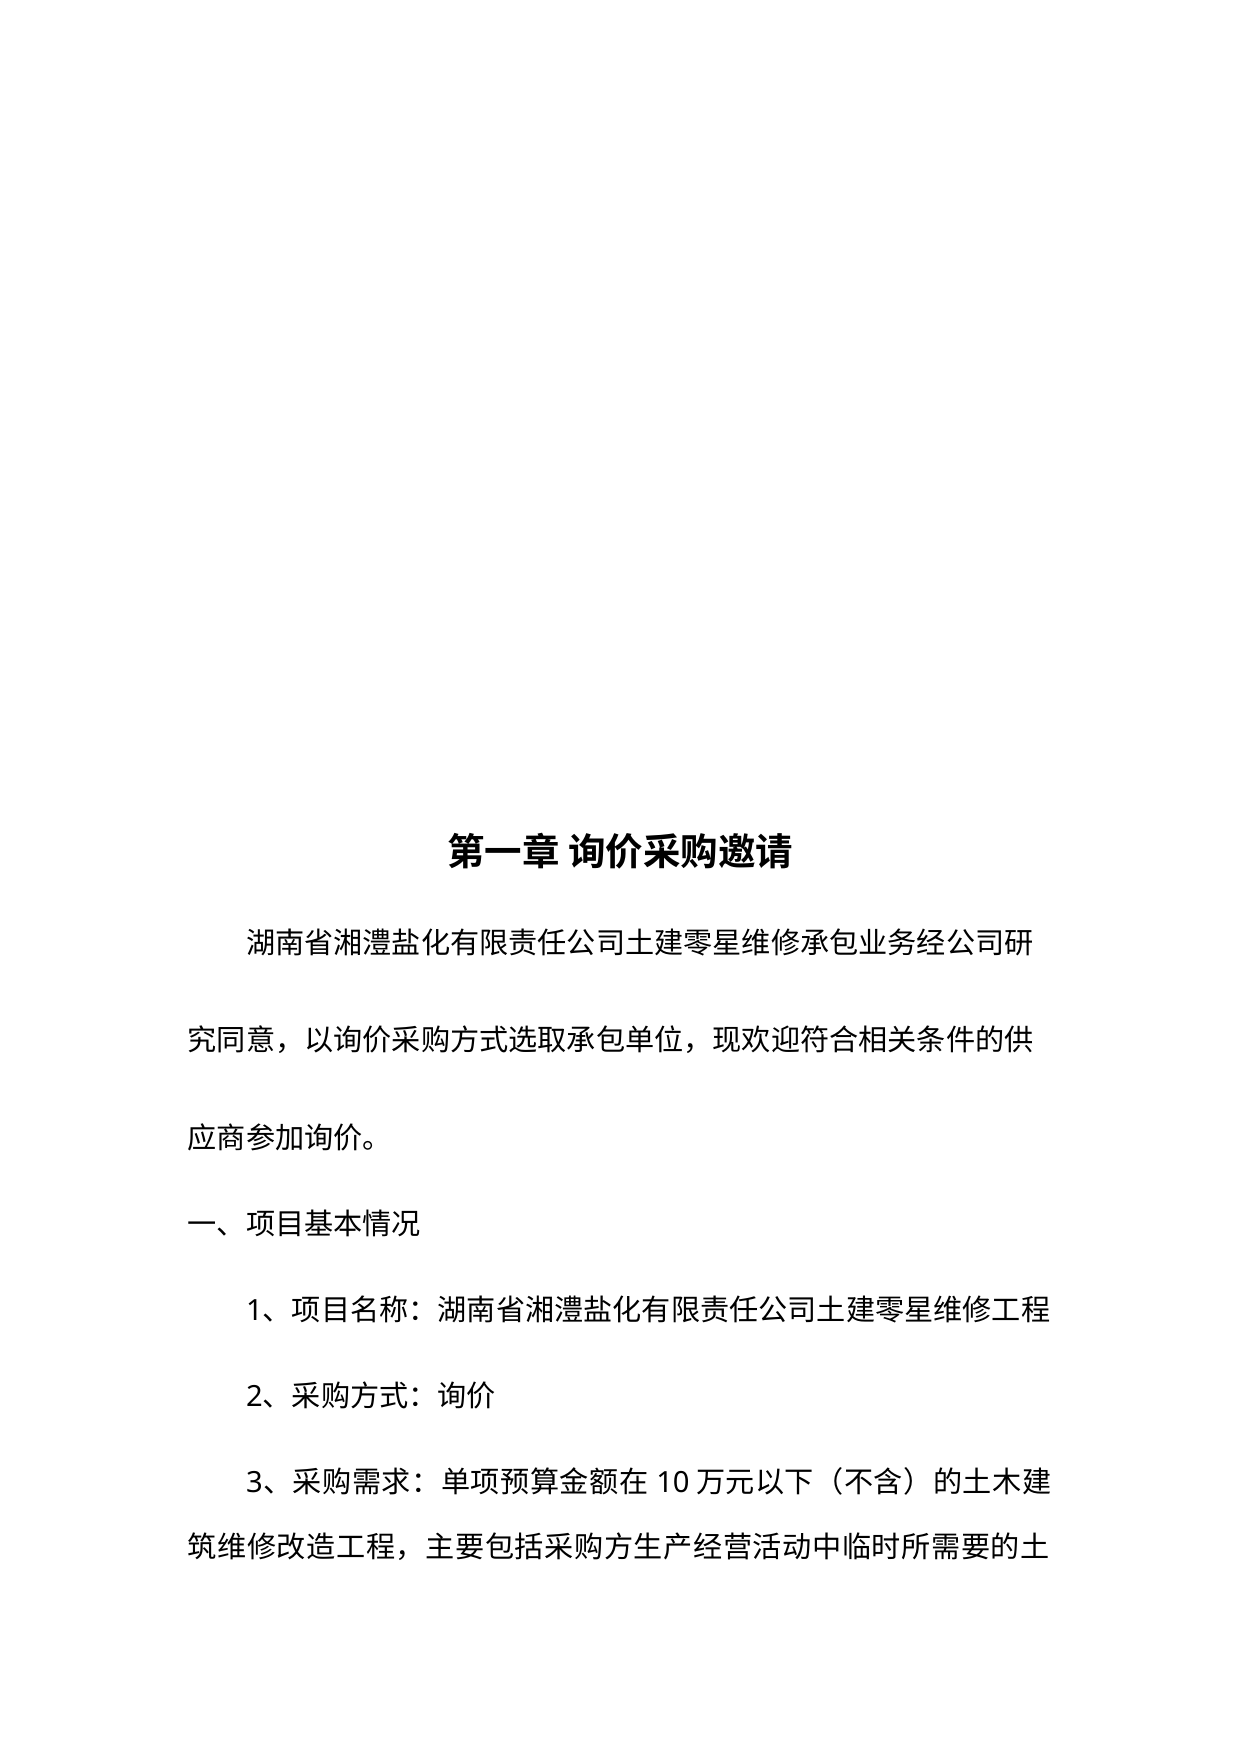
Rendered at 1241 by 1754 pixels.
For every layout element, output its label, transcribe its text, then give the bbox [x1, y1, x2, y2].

text 湖南省湘澧盐化有限责任公司土建零星维修承包业务经公司研究同意，以询价采购方式选取承包单位，现欢迎符合相关条件的供应商参加询价。 [187, 908, 1053, 1168]
list 第一章 询价采购邀请 [187, 816, 1053, 881]
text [187, 1448, 1053, 1578]
text 2、采购方式：询价 [187, 1362, 1053, 1427]
text 1、项目名称：湖南省湘澧盐化有限责任公司土建零星维修工程 [187, 1275, 1053, 1340]
text 一、项目基本情况 [187, 1189, 1053, 1254]
